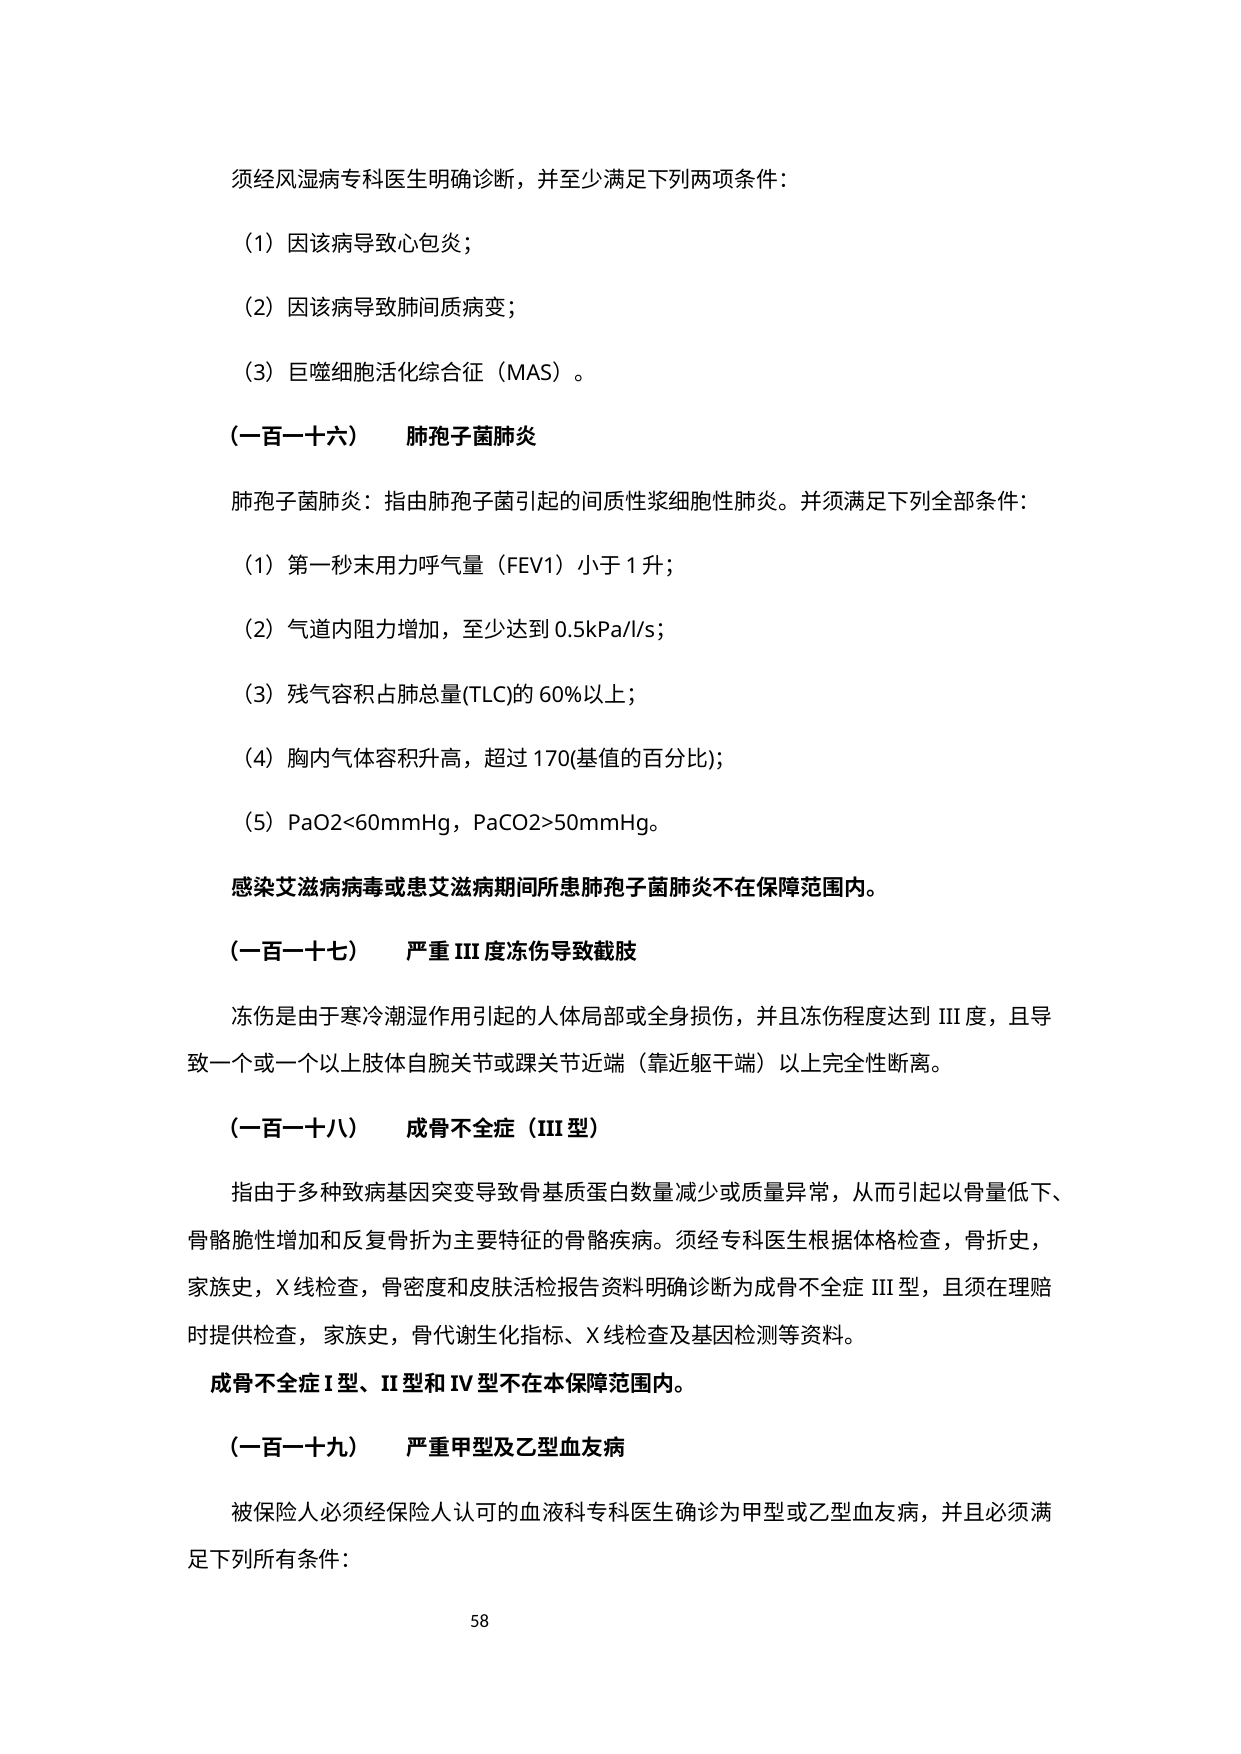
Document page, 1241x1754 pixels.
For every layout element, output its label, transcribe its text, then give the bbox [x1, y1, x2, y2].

text （4）胸内气体容积升高，超过170(基值的百分比)； [187, 741, 1053, 773]
list 肺孢子菌肺炎 [217, 419, 1053, 451]
text 指由于多种致病基因突变导致骨基质蛋白数量减少或质量异常，从而引起以骨量低下、骨骼脆性增加和反复骨折为主要特征的骨骼疾病。须经专科医生根据体格检查，骨折史，家族史，X线检查，骨密度和皮肤活检报告资料明确诊断为成骨不全症III型，且须在理赔时提供检查， 家族史，骨代谢生化指标、X线检查及基因检测等资料。 成骨不全症I型、II型和IV型不在本保障范围内。 [187, 1175, 1053, 1397]
list 严重III度冻伤导致截肢 [217, 934, 1053, 966]
text 冻伤是由于寒冷潮湿作用引起的人体局部或全身损伤，并且冻伤程度达到III度，且导致一个或一个以上肢体自腕关节或踝关节近端（靠近躯干端）以上完全性断离。 [187, 999, 1053, 1078]
text （2）气道内阻力增加，至少达到0.5kPa/l/s； [187, 612, 1053, 644]
text （2）因该病导致肺间质病变； [187, 290, 1053, 322]
text 肺孢子菌肺炎：指由肺孢子菌引起的间质性浆细胞性肺炎。并须满足下列全部条件： [187, 484, 1053, 516]
text 感染艾滋病病毒或患艾滋病期间所患肺孢子菌肺炎不在保障范围内。 [187, 869, 1053, 901]
text （1）因该病导致心包炎； [187, 226, 1053, 258]
text 须经风湿病专科医生明确诊断，并至少满足下列两项条件： [187, 162, 1053, 194]
text （5）PaO2<60mmHg，PaCO2>50mmHg。 [187, 805, 1053, 837]
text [187, 1495, 1053, 1574]
list 成骨不全症（III型） [217, 1110, 1053, 1143]
text （3）残气容积占肺总量(TLC)的60%以上； [187, 677, 1053, 708]
text （1）第一秒末用力呼气量（FEV1）小于1升； [187, 548, 1053, 580]
text （3）巨噬细胞活化综合征（MAS）。 [187, 355, 1053, 386]
list 严重甲型及乙型血友病 [217, 1430, 1053, 1462]
